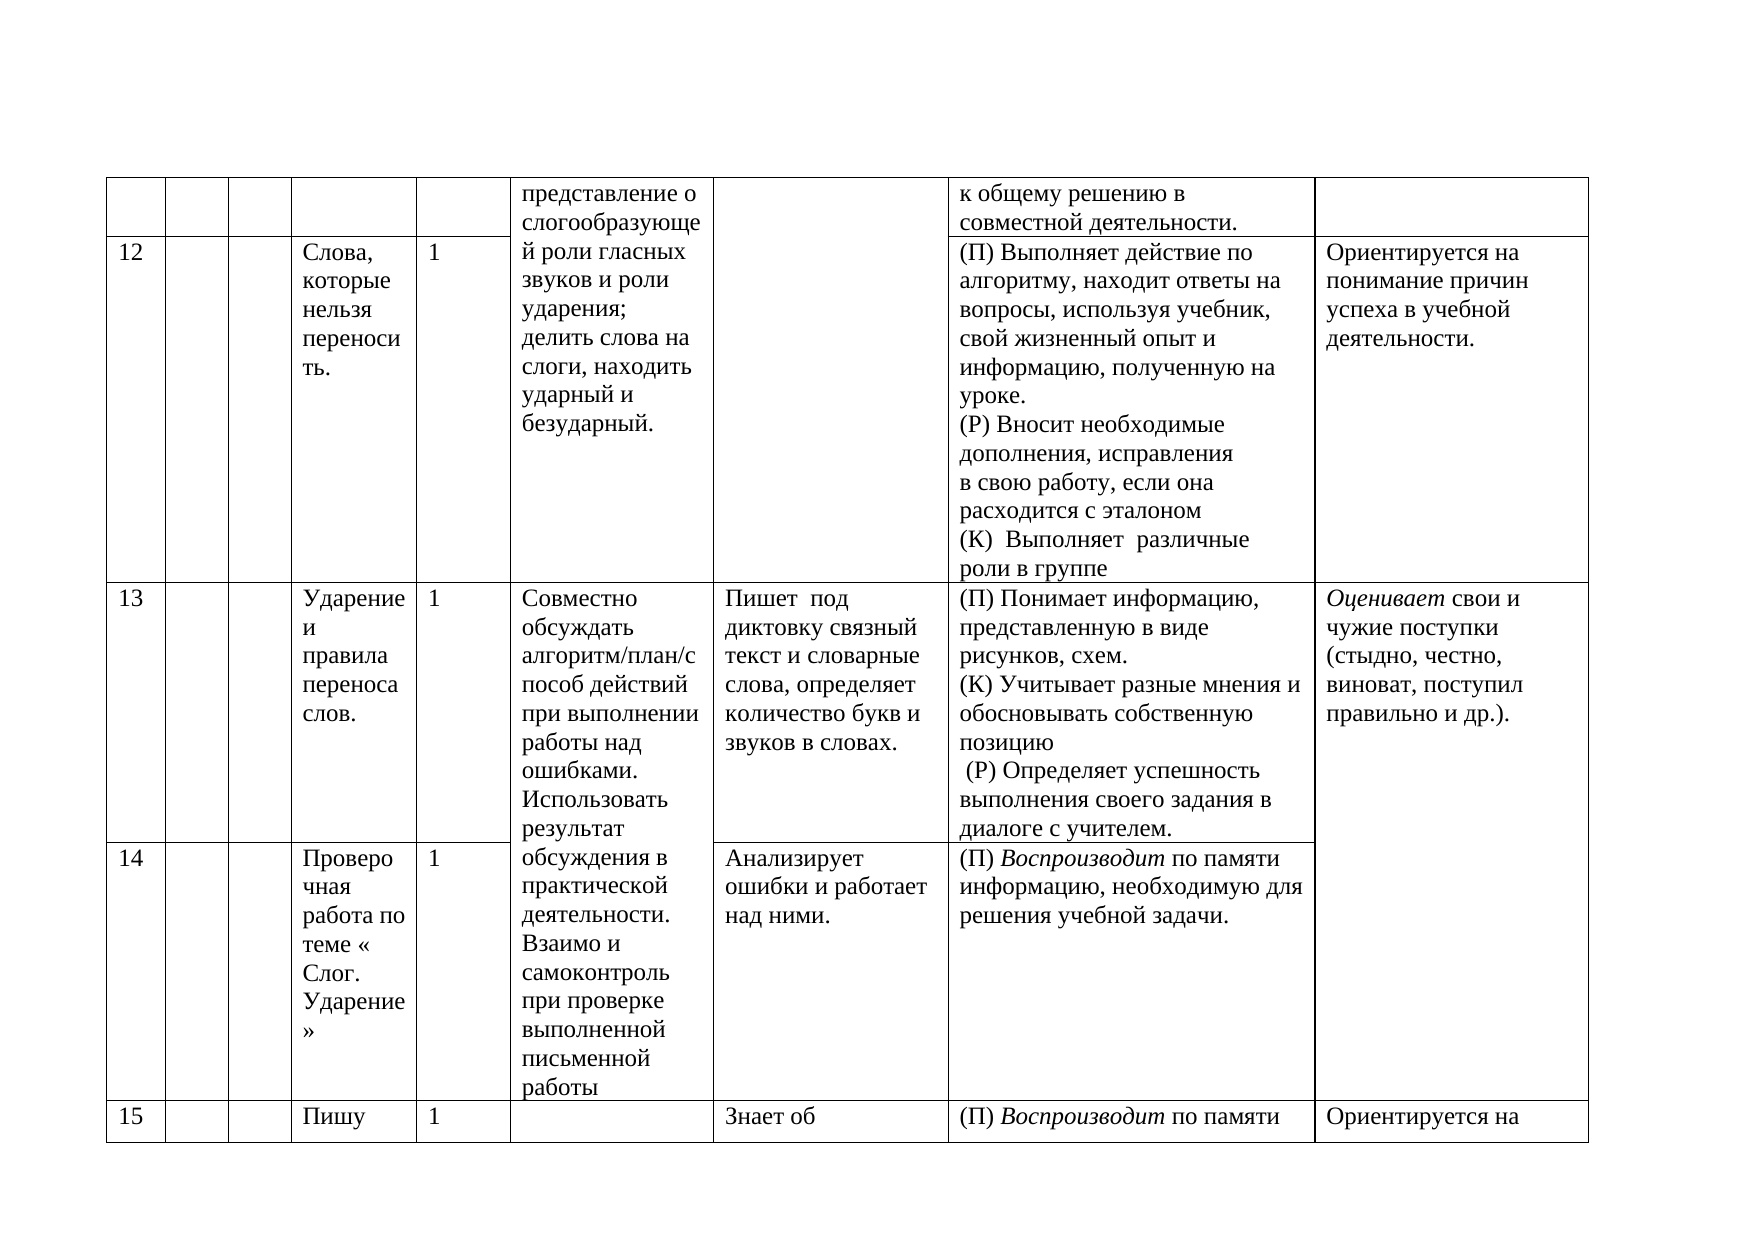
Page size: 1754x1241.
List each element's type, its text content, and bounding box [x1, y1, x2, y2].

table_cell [1316, 1101, 1588, 1142]
table_cell Ударение и правила переноса слов. [292, 583, 416, 842]
table_cell Слова, которые нельзя переносить. [292, 237, 416, 582]
table_cell [166, 178, 228, 236]
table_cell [949, 178, 1314, 236]
table_cell 1 [417, 843, 510, 1100]
table_cell [229, 178, 291, 236]
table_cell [292, 178, 416, 236]
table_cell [292, 1101, 416, 1142]
table_cell (П) Понимает информацию, представленную в виде рисунков, схем. (К) Учитывает разные мнения и обосновывать собственную позицию (Р) Определяет успешность выполнения своего задания в диалоге с учителем. [949, 583, 1314, 842]
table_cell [714, 1101, 948, 1142]
table_cell Оценивает свои и чужие поступки (стыдно, честно, виноват, поступил правильно и др.). [1316, 583, 1588, 1100]
table_cell 1 [417, 178, 510, 236]
table_cell 14 [107, 843, 165, 1100]
table_cell Ориентируется на понимание причин успеха в учебной деятельности. [1316, 237, 1588, 582]
table_cell [229, 583, 291, 842]
table_cell [229, 843, 291, 1100]
table_cell [166, 237, 228, 582]
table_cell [511, 1101, 713, 1142]
table_cell 13 [107, 583, 165, 842]
table_cell 12 [107, 237, 165, 582]
table_cell 15 [107, 1101, 165, 1142]
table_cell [949, 1101, 1314, 1142]
table_cell 1 [417, 237, 510, 582]
table_cell 11 [107, 178, 165, 236]
table_cell 1 [417, 583, 510, 842]
table_cell (П) Выполняет действие по алгоритму, находит ответы на вопросы, используя учебник, свой жизненный опыт и информацию, полученную на уроке. (Р) Вносит необходимые дополнения, исправления в свою работу, если она расходится с эталоном (К) Выполняет различные роли в группе [949, 237, 1314, 582]
table_cell Совместно обсуждать алгоритм/план/способ действий при выполнении работы над ошибками. Использовать результат обсуждения в практической деятельности. Взаимо и самоконтроль при проверке выполненной письменной работы [511, 583, 713, 1100]
table_cell [166, 843, 228, 1100]
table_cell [1316, 178, 1588, 236]
table_cell Пишет под диктовку связный текст и словарные слова, определяет количество букв и звуков в словах. [714, 583, 948, 842]
table_cell (П) Воспроизводит по памяти информацию, необходимую для решения учебной задачи. [949, 843, 1314, 1100]
table_cell [166, 583, 228, 842]
table_cell [229, 237, 291, 582]
table_cell [166, 1101, 228, 1142]
table_cell Проверочная работа по теме « Слог. Ударение» [292, 843, 416, 1100]
table_cell [229, 1101, 291, 1142]
table_cell 1 [417, 1101, 510, 1142]
table_cell Анализирует ошибки и работает над ними. [714, 843, 948, 1100]
